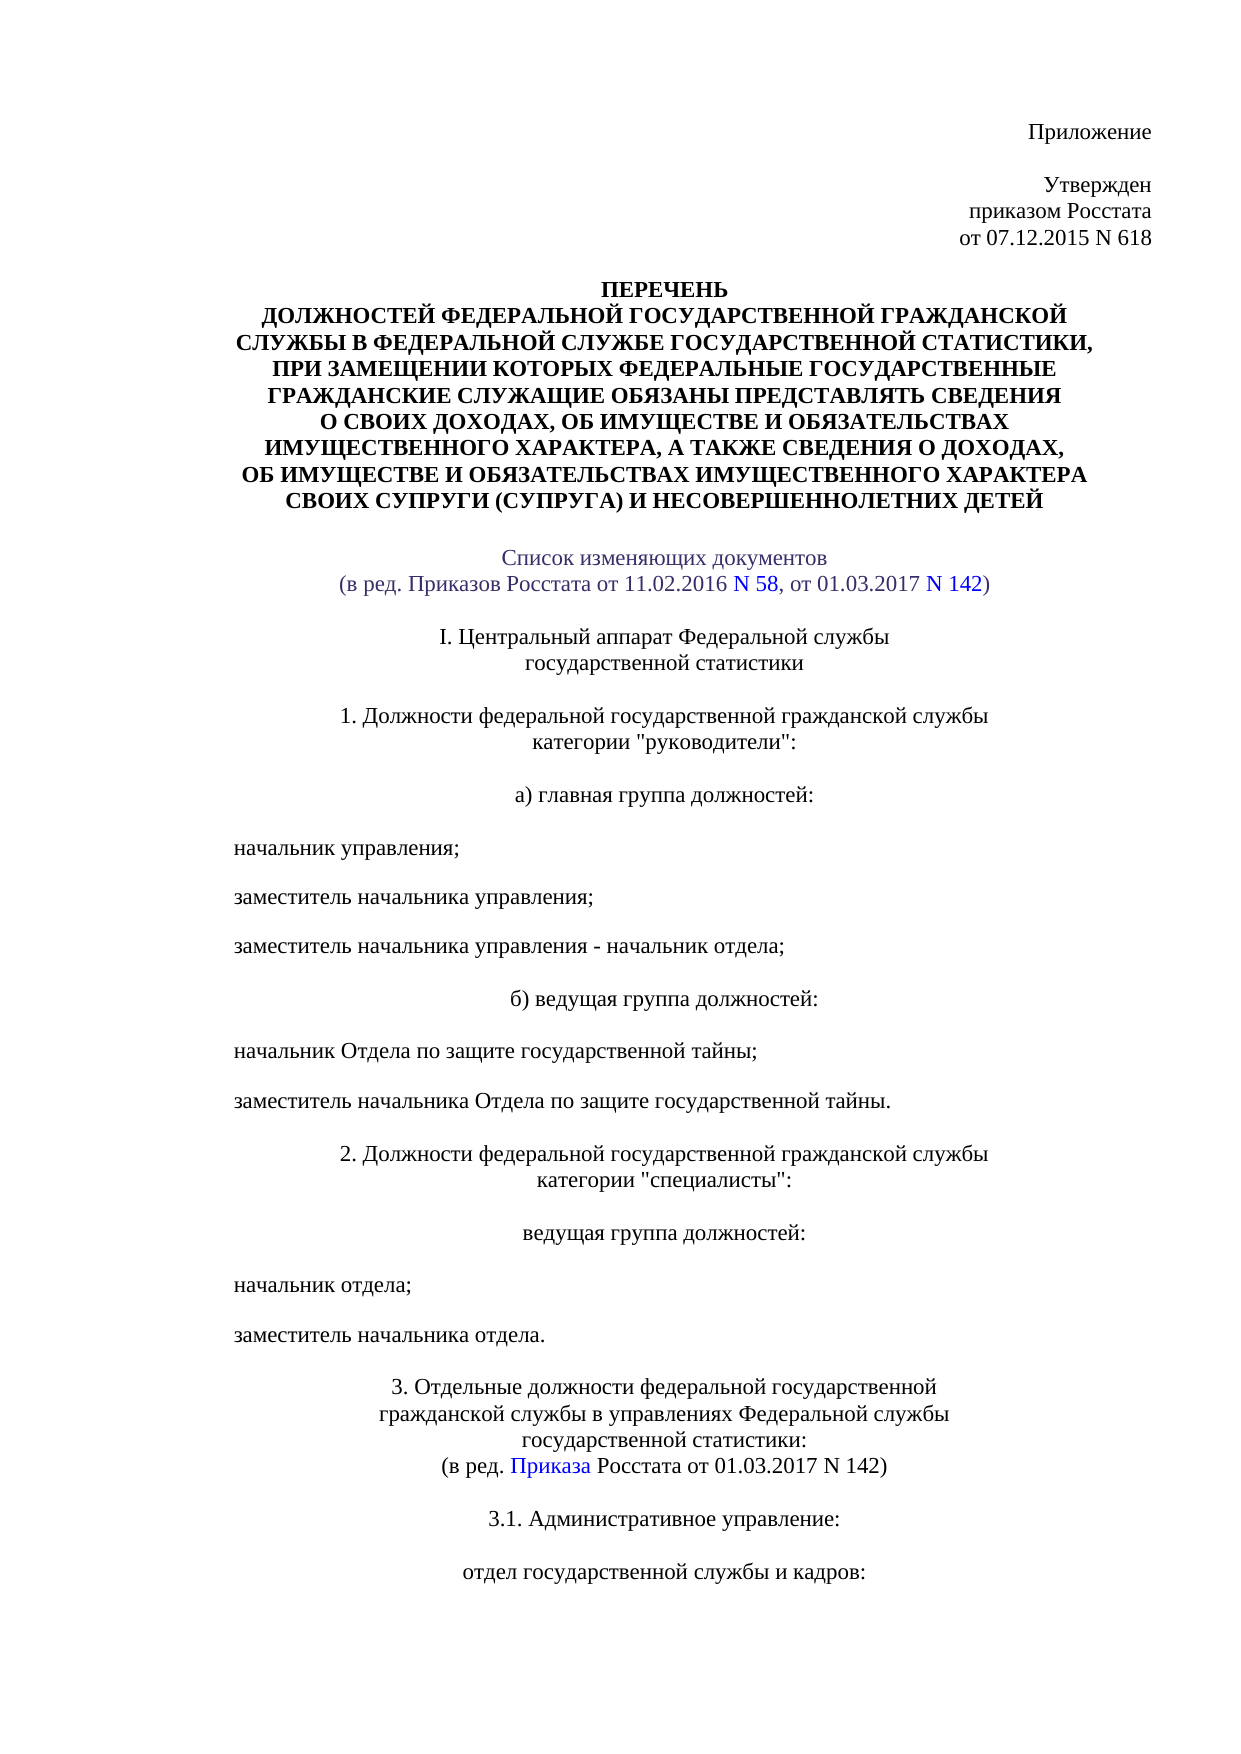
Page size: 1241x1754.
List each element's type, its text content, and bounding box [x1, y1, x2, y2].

text заместитель начальника Отдела по защите государственной тайны. [177, 1087, 1152, 1113]
text начальник Отдела по защите государственной тайны; [177, 1038, 1152, 1064]
title ГРАЖДАНСКИЕ СЛУЖАЩИЕ ОБЯЗАНЫ ПРЕДСТАВЛЯТЬ СВЕДЕНИЯ [177, 382, 1152, 408]
text I. Центральный аппарат Федеральной службы [177, 623, 1152, 649]
text ведущая группа должностей: [177, 1219, 1152, 1245]
title ОБ ИМУЩЕСТВЕ И ОБЯЗАТЕЛЬСТВАХ ИМУЩЕСТВЕННОГО ХАРАКТЕРА [177, 461, 1152, 487]
text 3.1. Административное управление: [177, 1505, 1152, 1531]
text гражданской службы в управлениях Федеральной службы [177, 1400, 1152, 1426]
text государственной статистики [177, 649, 1152, 676]
title ИМУЩЕСТВЕННОГО ХАРАКТЕРА, А ТАКЖЕ СВЕДЕНИЯ О ДОХОДАХ, [177, 434, 1152, 461]
text 3. Отдельные должности федеральной государственной [177, 1373, 1152, 1400]
text Приложение [177, 118, 1152, 144]
text отдел государственной службы и кадров: [177, 1558, 1152, 1584]
text приказом Росстата [177, 197, 1152, 223]
text б) ведущая группа должностей: [177, 985, 1152, 1011]
title СЛУЖБЫ В ФЕДЕРАЛЬНОЙ СЛУЖБЕ ГОСУДАРСТВЕННОЙ СТАТИСТИКИ, [177, 329, 1152, 355]
text Список изменяющих документов [177, 544, 1152, 570]
text (в ред. Приказа Росстата от 01.03.2017 N 142) [177, 1452, 1152, 1479]
text 1. Должности федеральной государственной гражданской службы [177, 702, 1152, 728]
title СВОИХ СУПРУГИ (СУПРУГА) И НЕСОВЕРШЕННОЛЕТНИХ ДЕТЕЙ [177, 487, 1152, 513]
text (в ред. Приказов Росстата от 11.02.2016 N 58, от 01.03.2017 N 142) [177, 570, 1152, 596]
text от 07.12.2015 N 618 [177, 223, 1152, 250]
title О СВОИХ ДОХОДАХ, ОБ ИМУЩЕСТВЕ И ОБЯЗАТЕЛЬСТВАХ [177, 408, 1152, 434]
text категории "руководители": [177, 728, 1152, 754]
text государственной статистики: [177, 1426, 1152, 1452]
text 2. Должности федеральной государственной гражданской службы [177, 1139, 1152, 1166]
text а) главная группа должностей: [177, 781, 1152, 807]
title ПРИ ЗАМЕЩЕНИИ КОТОРЫХ ФЕДЕРАЛЬНЫЕ ГОСУДАРСТВЕННЫЕ [177, 355, 1152, 382]
text заместитель начальника управления - начальник отдела; [177, 932, 1152, 958]
title ПЕРЕЧЕНЬ [177, 276, 1152, 303]
text заместитель начальника управления; [177, 883, 1152, 909]
text начальник отдела; [177, 1271, 1152, 1298]
title ДОЛЖНОСТЕЙ ФЕДЕРАЛЬНОЙ ГОСУДАРСТВЕННОЙ ГРАЖДАНСКОЙ [177, 303, 1152, 329]
text заместитель начальника отдела. [177, 1321, 1152, 1347]
text Утвержден [177, 171, 1152, 197]
text начальник управления; [177, 834, 1152, 860]
text категории "специалисты": [177, 1166, 1152, 1192]
